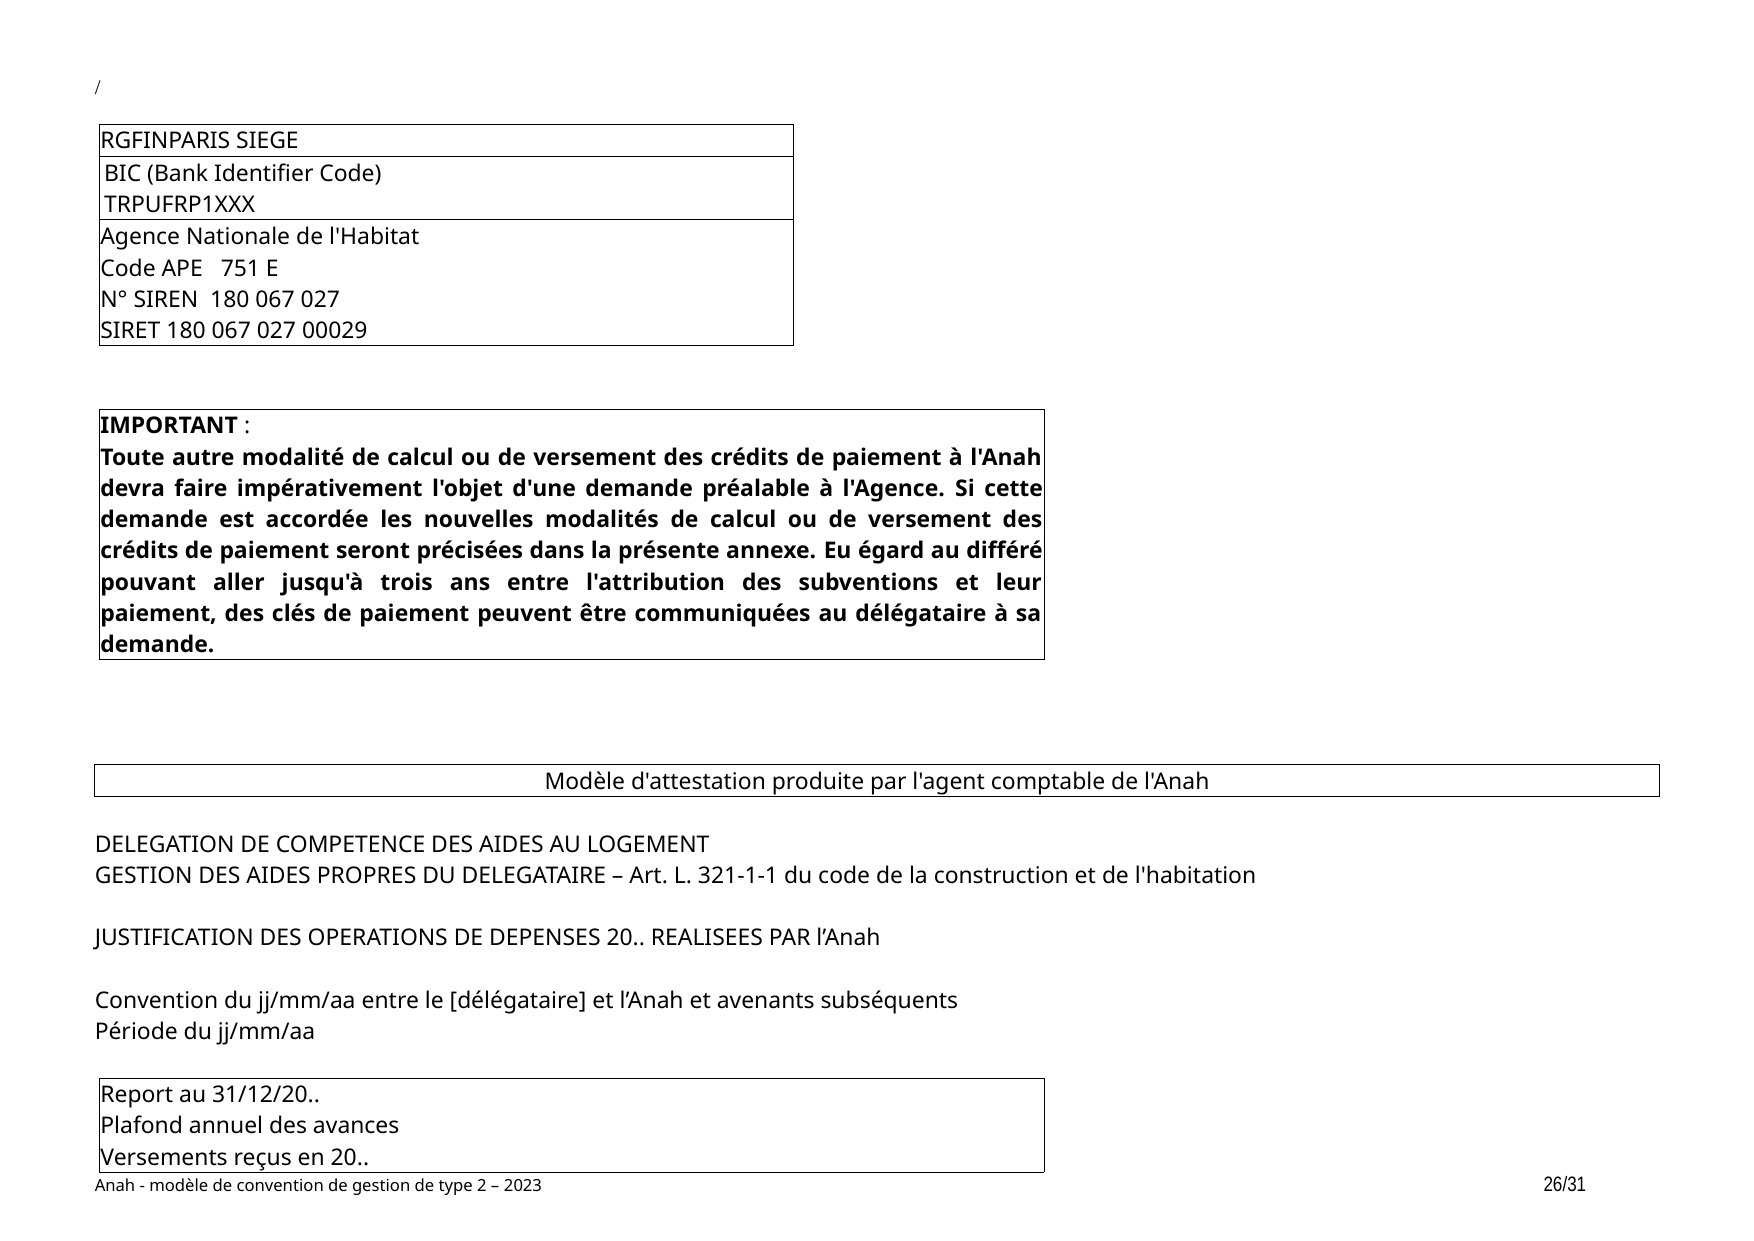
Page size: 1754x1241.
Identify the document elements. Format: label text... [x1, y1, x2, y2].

table_cell RGFINPARIS SIEGE [100, 125, 793, 156]
text GESTION DES AIDES PROPRES DU DELEGATAIRE – Art. L. 321-1-1 du code de la construction et de l'habitation [94, 859, 1659, 890]
text DELEGATION DE COMPETENCE DES AIDES AU LOGEMENT [94, 828, 1659, 859]
text Convention du jj/mm/aa entre le [délégataire] et l’Anah et avenants subséquents [94, 984, 1659, 1015]
table_cell Agence Nationale de l'Habitat Code APE 751 E N° SIREN 180 067 027 SIRET 180 067 027 00029 [100, 220, 793, 345]
text Modèle d'attestation produite par l'agent comptable de l'Anah [95, 765, 1659, 796]
table_cell BIC (Bank Identifier Code) TRPUFRP1XXX [100, 157, 793, 219]
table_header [100, 1079, 1044, 1172]
text Période du jj/mm/aa [94, 1015, 1659, 1046]
table_header IMPORTANT : Toute autre modalité de calcul ou de versement des crédits de paiement à l'Anah devra faire impérativement l'objet d'une demande préalable à l'Agence. Si cette demande est accordée les nouvelles modalités de calcul ou de versement des crédits de paiement seront précisées dans la présente annexe. Eu égard au différé pouvant aller jusqu'à trois ans entre l'attribution des subventions et leur paiement, des clés de paiement peuvent être communiquées au délégataire à sa demande. [100, 410, 1044, 659]
text JUSTIFICATION DES OPERATIONS DE DEPENSES 20.. REALISEES PAR l’Anah [94, 921, 1659, 953]
